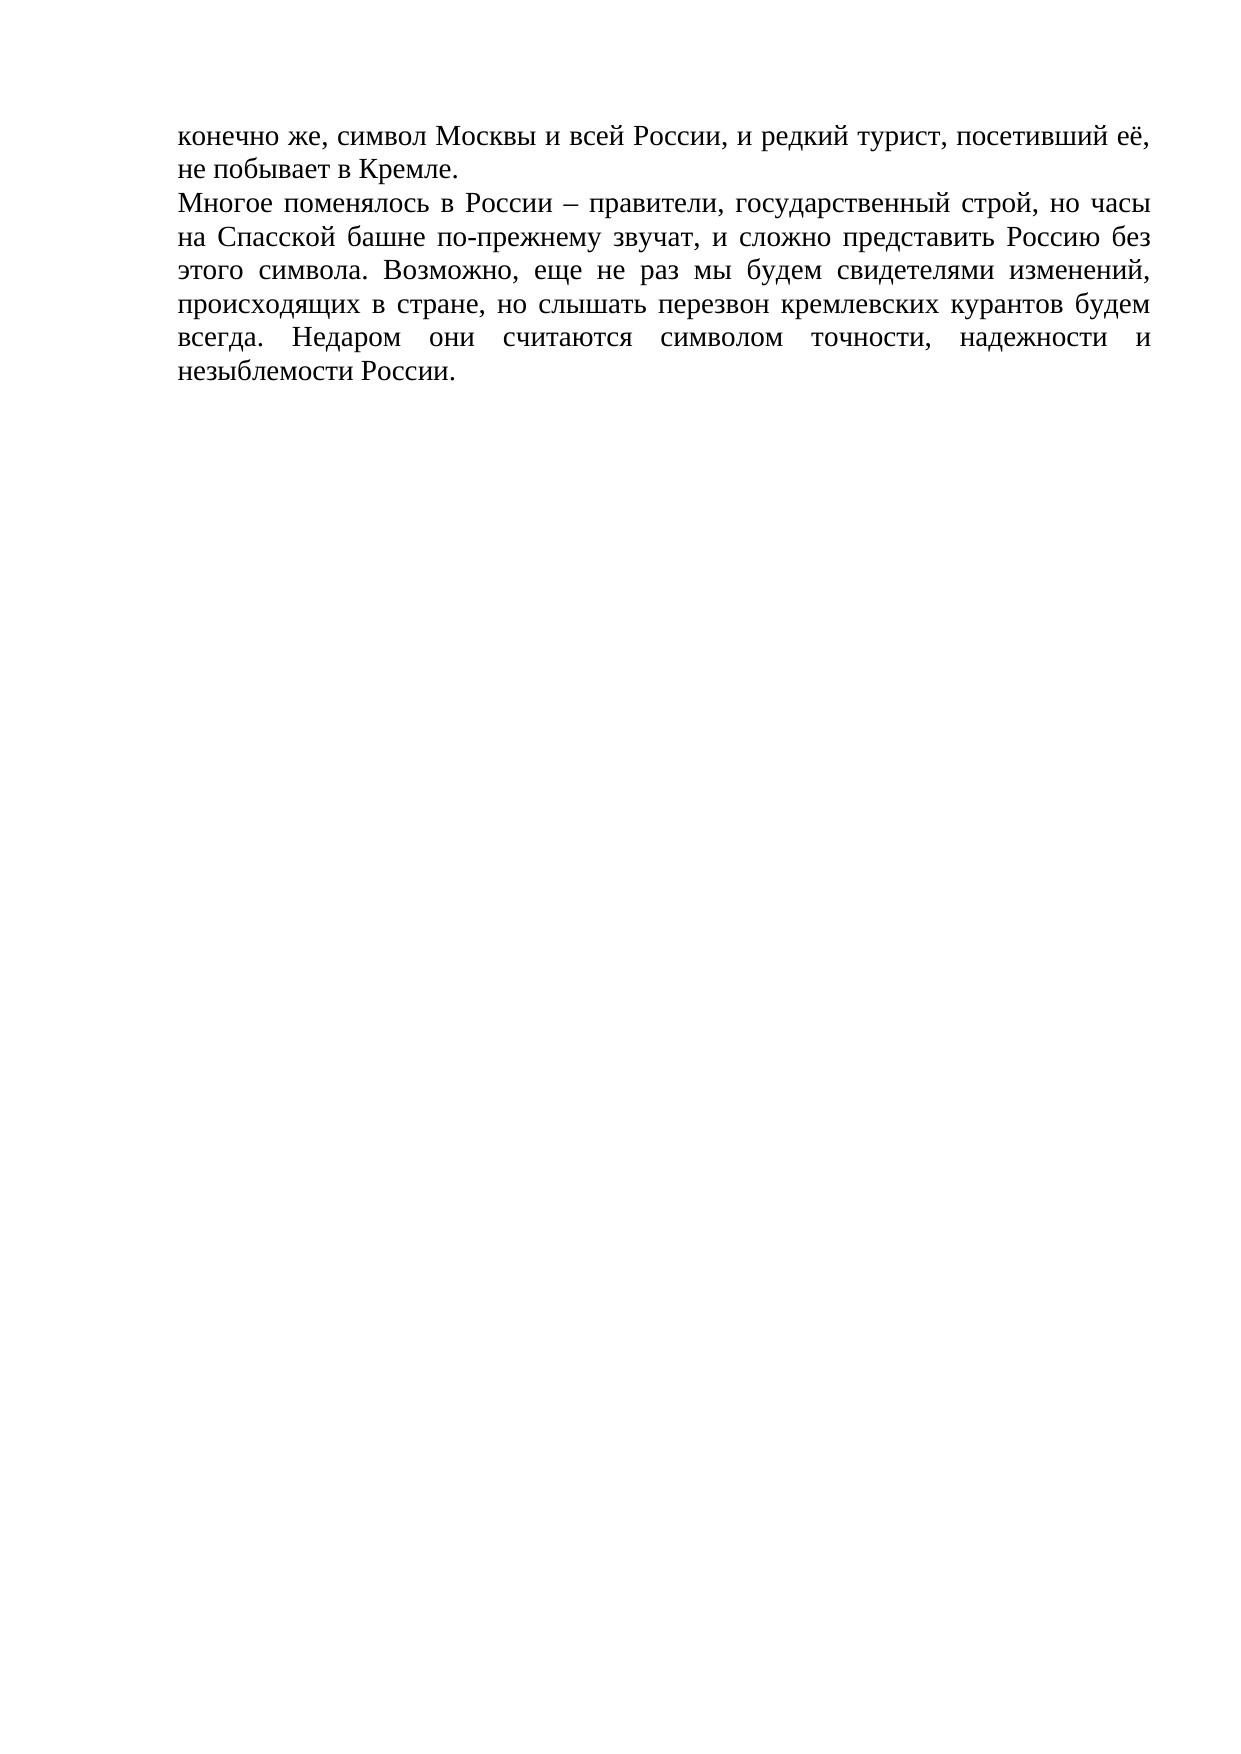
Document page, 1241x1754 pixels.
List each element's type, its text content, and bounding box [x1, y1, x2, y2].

text Многое поменялось в России – правители, государственный строй, но часы на Спасской башне по-прежнему звучат, и сложно представить Россию без этого символа. Возможно, еще не раз мы будем свидетелями изменений, происходящих в стране, но слышать перезвон кремлевских курантов будем всегда. Недаром они считаются символом точности, надежности и незыблемости России. [177, 185, 1152, 386]
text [177, 118, 1152, 185]
